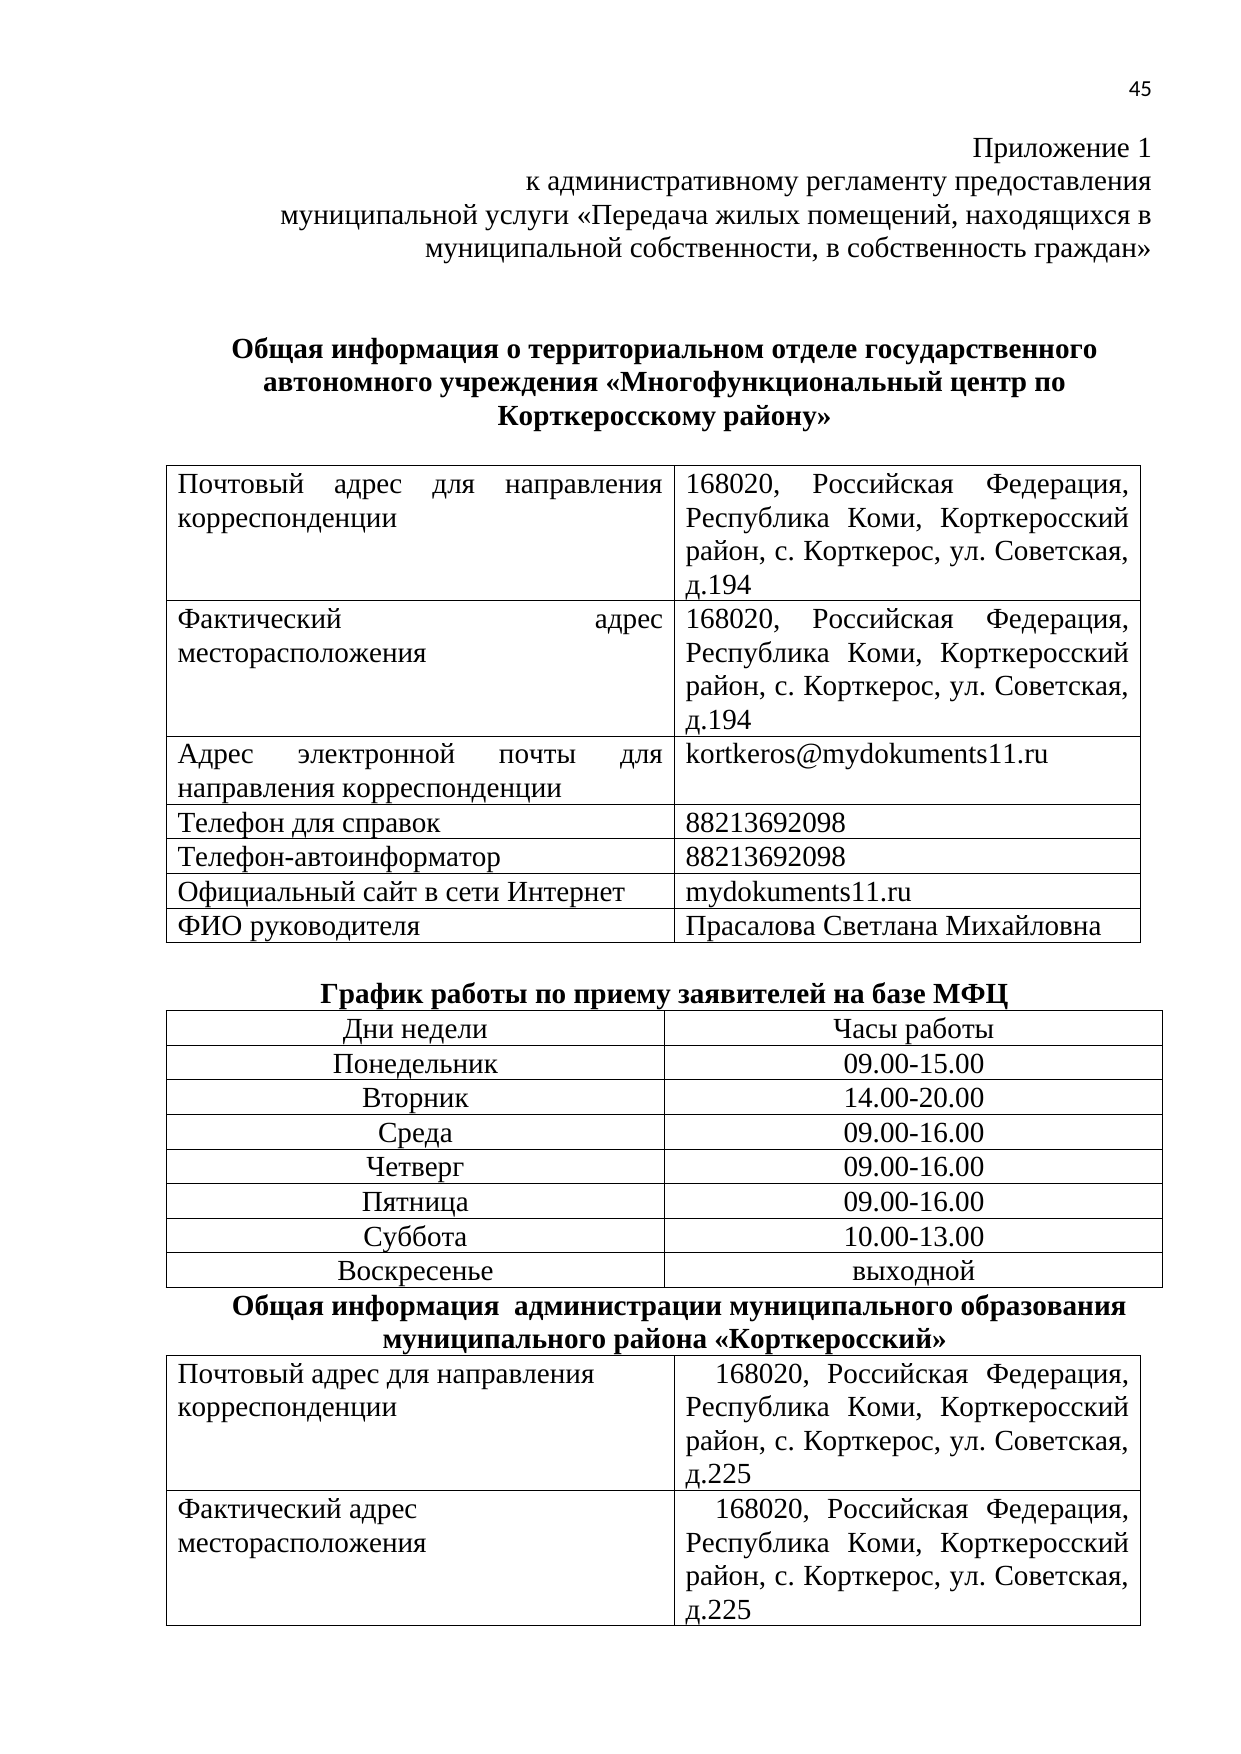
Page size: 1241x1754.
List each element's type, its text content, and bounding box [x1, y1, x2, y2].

table_cell Телефон для справок [167, 805, 674, 838]
table_cell 168020, Российская Федерация, Республика Коми, Корткеросский район, с. Корткерос, ул. Советская, д.194 [675, 601, 1140, 736]
table_header Почтовый адрес для направления корреспонденции [167, 466, 674, 600]
table_cell Телефон-автоинформатор [167, 839, 674, 873]
text График работы по приему заявителей на базе МФЦ [177, 977, 1152, 1010]
table_header Часы работы [665, 1011, 1162, 1045]
table_cell 14.00-20.00 [665, 1080, 1162, 1114]
table_cell Четверг [167, 1150, 664, 1183]
text Общая информация о территориальном отделе государственного автономного учреждения «Многофункциональный центр по Корткеросскому району» [177, 331, 1152, 432]
table_cell Фактический адрес месторасположения [167, 601, 674, 736]
table_header 168020, Российская Федерация, Республика Коми, Корткеросский район, с. Корткерос, ул. Советская, д.225 [675, 1356, 1140, 1490]
table_cell Официальный сайт в сети Интернет [167, 874, 674, 907]
table_cell выходной [665, 1253, 1162, 1287]
table_header Дни недели [167, 1011, 664, 1045]
table_cell 09.00-15.00 [665, 1046, 1162, 1079]
text Общая информация администрации муниципального образования муниципального района «Корткеросский» [177, 1288, 1152, 1355]
table_cell 09.00-16.00 [665, 1184, 1162, 1218]
table_cell Пятница [167, 1184, 664, 1218]
table_cell 09.00-16.00 [665, 1115, 1162, 1148]
table_header Почтовый адрес для направления корреспонденции [167, 1356, 674, 1490]
table_cell Фактический адрес месторасположения [167, 1491, 674, 1625]
table_cell 09.00-16.00 [665, 1150, 1162, 1183]
table_cell Воскресенье [167, 1253, 664, 1287]
table_cell Адрес электронной почты для направления корреспонденции [167, 737, 674, 804]
table_cell mydokuments11.ru [675, 874, 1140, 907]
table_cell 10.00-13.00 [665, 1219, 1162, 1252]
table_cell Прасалова Светлана Михайловна [675, 909, 1140, 942]
text Приложение 1 [177, 130, 1152, 163]
text к административному регламенту предоставления [177, 163, 1152, 197]
table_cell 88213692098 [675, 805, 1140, 838]
table_cell Суббота [167, 1219, 664, 1252]
table_cell 168020, Российская Федерация, Республика Коми, Корткеросский район, с. Корткерос, ул. Советская, д.225 [675, 1491, 1140, 1625]
table_cell Вторник [167, 1080, 664, 1114]
text муниципальной услуги «Передача жилых помещений, находящихся в муниципальной собственности, в собственность граждан» [177, 197, 1152, 264]
table_cell ФИО руководителя [167, 909, 674, 942]
table_cell Среда [167, 1115, 664, 1148]
table_cell Понедельник [167, 1046, 664, 1079]
table_header 168020, Российская Федерация, Республика Коми, Корткеросский район, с. Корткерос, ул. Советская, д.194 [675, 466, 1140, 600]
table_cell 88213692098 [675, 839, 1140, 873]
table_cell kortkeros@mydokuments11.ru [675, 737, 1140, 804]
